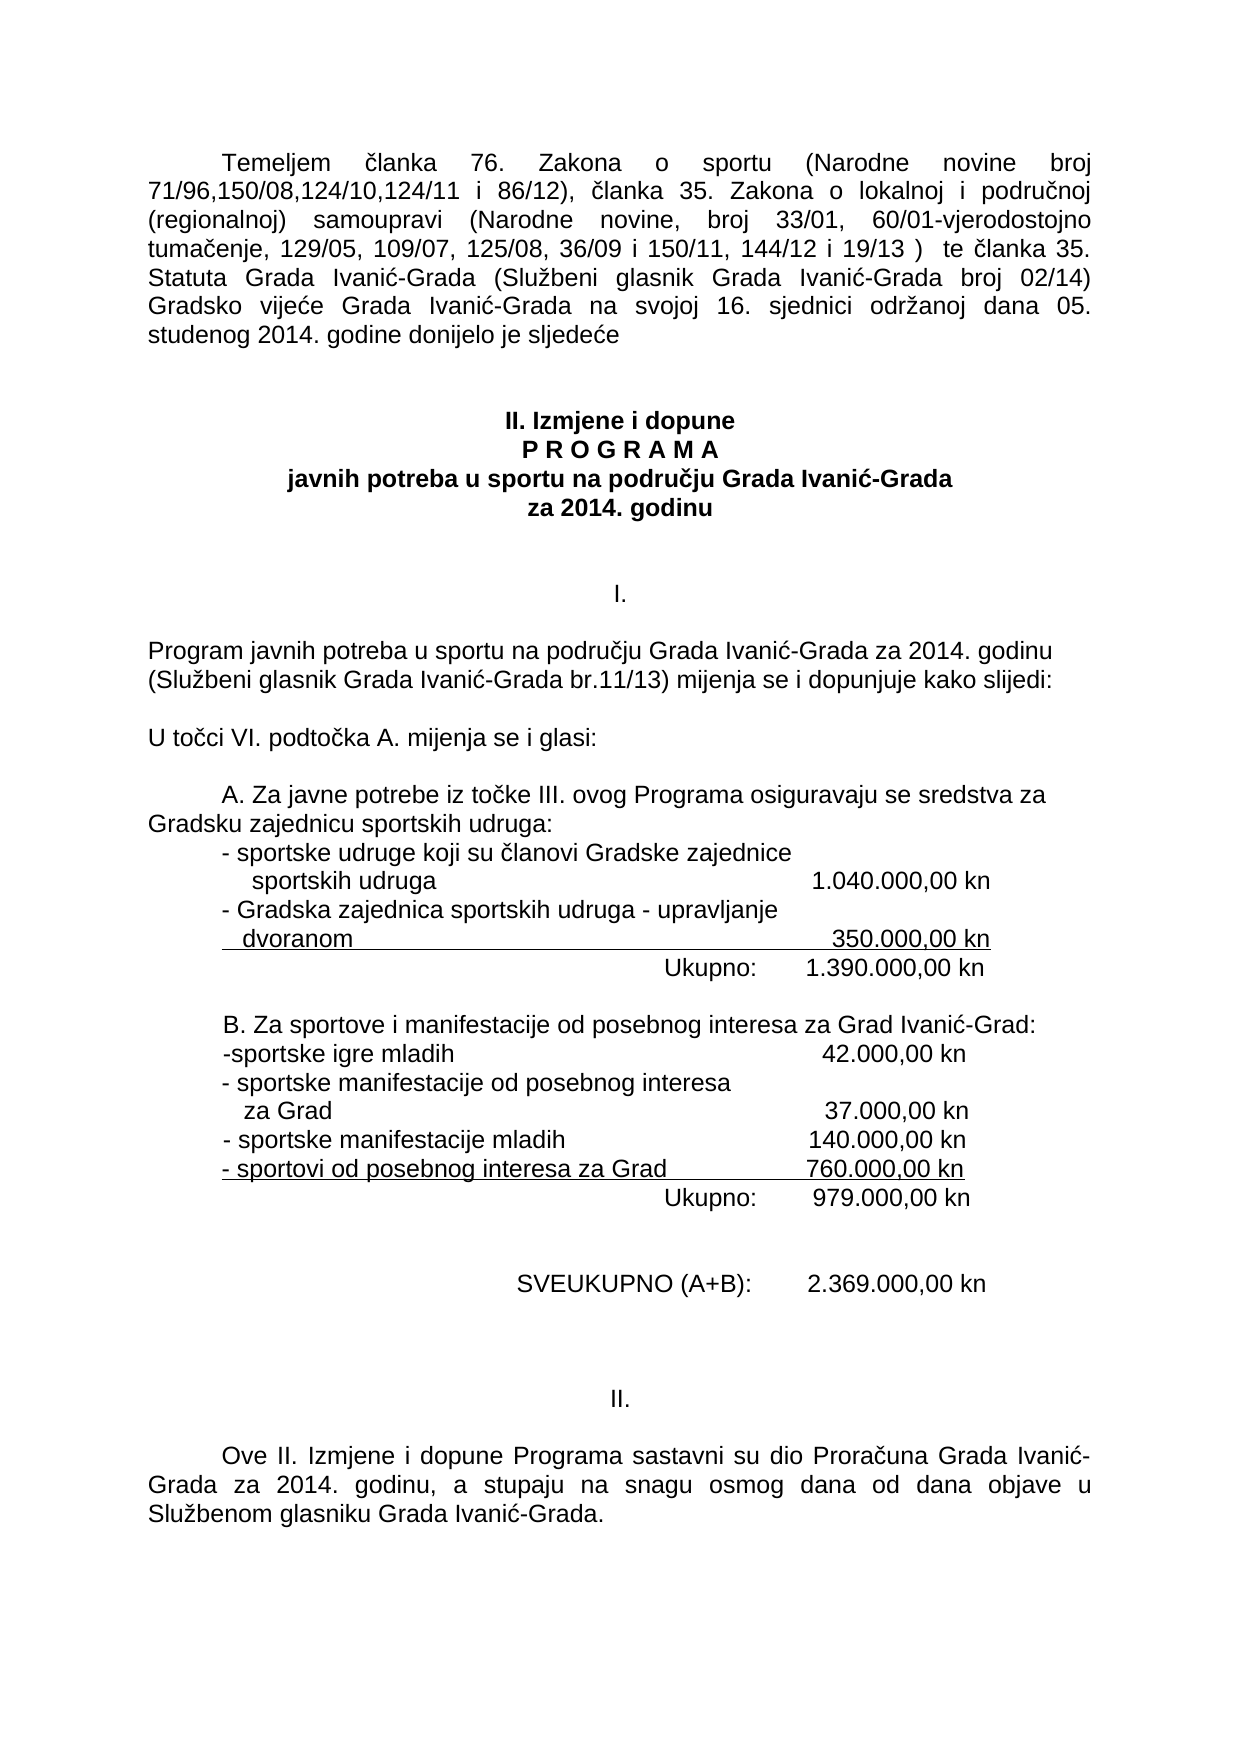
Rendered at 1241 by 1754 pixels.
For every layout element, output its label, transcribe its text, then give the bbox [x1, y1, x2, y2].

text Ove II. Izmjene i dopune Programa sastavni su dio Proračuna Grada Ivanić-Grada za 2014. godinu, a stupaju na snagu osmog dana od dana objave u Službenom glasniku Grada Ivanić-Grada. [148, 1441, 1093, 1528]
text - Gradska zajednica sportskih udruga - upravljanje [148, 895, 1093, 924]
text za Grad 37.000,00 kn [148, 1096, 1093, 1125]
text - sportske udruge koji su članovi Gradske zajednice [148, 838, 1093, 866]
text A. Za javne potrebe iz točke III. ovog Programa osiguravaju se sredstva za [148, 780, 1093, 809]
text - sportske manifestacije mladih 140.000,00 kn [148, 1125, 1093, 1154]
text II. Izmjene i dopune [148, 406, 1093, 435]
text II. [148, 1384, 1093, 1413]
text - sportovi od posebnog interesa za Grad 760.000,00 kn [148, 1154, 1093, 1183]
text Ukupno: 1.390.000,00 kn [148, 953, 1093, 981]
text za 2014. godinu [148, 493, 1093, 521]
text Temeljem članka 76. Zakona o sportu (Narodne novine broj 71/96,150/08,124/10,124/11 i 86/12), članka 35. Zakona o lokalnoj i područnoj (regionalnoj) samoupravi (Narodne novine, broj 33/01, 60/01-vjerodostojno tumačenje, 129/05, 109/07, 125/08, 36/09 i 150/11, 144/12 i 19/13 ) te članka 35. Statuta Grada Ivanić-Grada (Službeni glasnik Grada Ivanić-Grada broj 02/14) Gradsko vijeće Grada Ivanić-Grada na svojoj 16. sjednici održanoj dana 05. studenog 2014. godine donijelo je sljedeće [148, 148, 1093, 349]
text U točci VI. podtočka A. mijenja se i glasi: [148, 723, 1093, 751]
text Ukupno: 979.000,00 kn [148, 1183, 1093, 1211]
text Gradsku zajednicu sportskih udruga: [148, 809, 1093, 838]
text -sportske igre mladih 42.000,00 kn [148, 1039, 1093, 1068]
text B. Za sportove i manifestacije od posebnog interesa za Grad Ivanić-Grad: [148, 1010, 1093, 1039]
text sportskih udruga 1.040.000,00 kn [148, 866, 1093, 895]
text dvoranom 350.000,00 kn [148, 924, 1093, 953]
text javnih potreba u sportu na području Grada Ivanić-Grada [148, 464, 1093, 493]
text Program javnih potreba u sportu na području Grada Ivanić-Grada za 2014. godinu (Službeni glasnik Grada Ivanić-Grada br.11/13) mijenja se i dopunjuje kako slijedi: [148, 636, 1093, 694]
text I. [148, 579, 1093, 608]
text P R O G R A M A [148, 435, 1093, 464]
text SVEUKUPNO (A+B): 2.369.000,00 kn [148, 1269, 1093, 1298]
text - sportske manifestacije od posebnog interesa [148, 1068, 1093, 1096]
